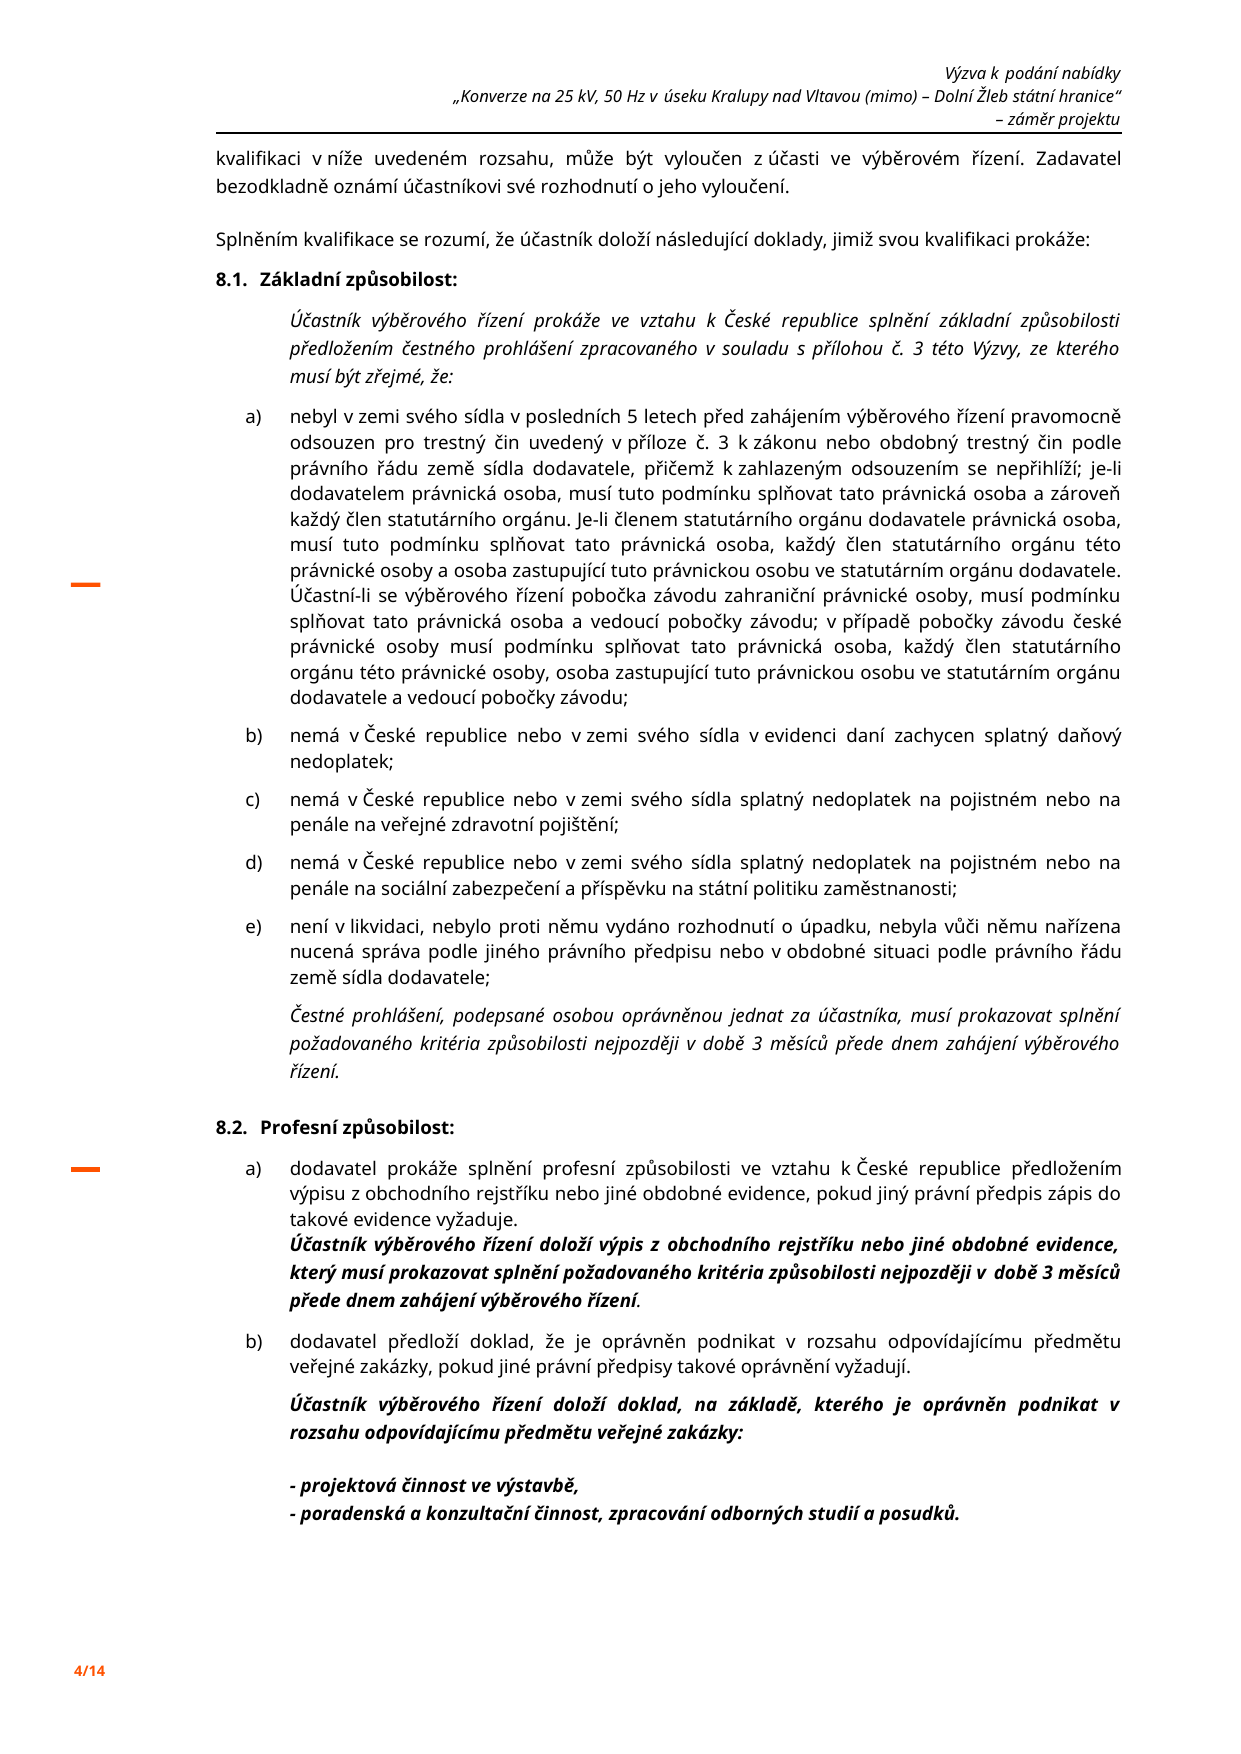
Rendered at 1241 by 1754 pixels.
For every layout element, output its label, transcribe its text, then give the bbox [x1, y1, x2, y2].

list nebyl v zemi svého sídla v posledních 5 letech před zahájením výběrového řízení pravomocně odsouzen pro trestný čin uvedený v příloze č. 3 k zákonu nebo obdobný trestný čin podle právního řádu země sídla dodavatele, přičemž k zahlazeným odsouzením se nepřihlíží; je-li dodavatelem právnická osoba, musí tuto podmínku splňovat tato právnická osoba a zároveň každý člen statutárního orgánu. Je-li členem statutárního orgánu dodavatele právnická osoba, musí tuto podmínku splňovat tato právnická osoba, každý člen statutárního orgánu této právnické osoby a osoba zastupující tuto právnickou osobu ve statutárním orgánu dodavatele. Účastní-li se výběrového řízení pobočka závodu zahraniční právnické osoby, musí podmínku splňovat tato právnická osoba a vedoucí pobočky závodu; v případě pobočky závodu české právnické osoby musí podmínku splňovat tato právnická osoba, každý člen statutárního orgánu této právnické osoby, osoba zastupující tuto právnickou osobu ve statutárním orgánu dodavatele a vedoucí pobočky závodu; [245, 404, 1122, 710]
list dodavatel předloží doklad, že je oprávněn podnikat v rozsahu odpovídajícímu předmětu veřejné zakázky, pokud jiné právní předpisy takové oprávnění vyžadují. [245, 1328, 1122, 1379]
list nemá v České republice nebo v zemi svého sídla splatný nedoplatek na pojistném nebo na penále na veřejné zdravotní pojištění; [245, 786, 1122, 837]
list nemá v České republice nebo v zemi svého sídla v evidenci daní zachycen splatný daňový nedoplatek; [245, 722, 1122, 773]
list nemá v České republice nebo v zemi svého sídla splatný nedoplatek na pojistném nebo na penále na sociální zabezpečení a příspěvku na státní politiku zaměstnanosti; [245, 849, 1122, 901]
text Účastník výběrového řízení doloží doklad, na základě, kterého je oprávněn podnikat v rozsahu odpovídajícímu předmětu veřejné zakázky: [289, 1391, 1122, 1445]
text Účastník výběrového řízení prokáže ve vztahu k České republice splnění základní způsobilosti předložením čestného prohlášení zpracovaného v souladu s přílohou č. 3 této Výzvy, ze kterého musí být zřejmé, že: [289, 307, 1122, 389]
text Splněním kvalifikace se rozumí, že účastník doloží následující doklady, jimiž svou kvalifikaci prokáže: [216, 226, 1122, 252]
text Účastník výběrového řízení doloží výpis z obchodního rejstříku nebo jiné obdobné evidence, který musí prokazovat splnění požadovaného kritéria způsobilosti nejpozději v době 3 měsíců přede dnem zahájení výběrového řízení. [289, 1231, 1122, 1313]
list Základní způsobilost: [216, 267, 1122, 292]
list Profesní způsobilost: [216, 1114, 1122, 1140]
text - projektová činnost ve výstavbě, [216, 1472, 1122, 1498]
list dodavatel prokáže splnění profesní způsobilosti ve vztahu k České republice předložením výpisu z obchodního rejstříku nebo jiné obdobné evidence, pokud jiný právní předpis zápis do takové evidence vyžaduje. [245, 1155, 1122, 1231]
list není v likvidaci, nebylo proti němu vydáno rozhodnutí o úpadku, nebyla vůči němu nařízena nucená správa podle jiného právního předpisu nebo v obdobné situaci podle právního řádu země sídla dodavatele; [245, 913, 1122, 990]
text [216, 145, 1122, 199]
text Čestné prohlášení, podepsané osobou oprávněnou jednat za účastníka, musí prokazovat splnění požadovaného kritéria způsobilosti nejpozději v době 3 měsíců přede dnem zahájení výběrového řízení. [289, 1002, 1122, 1084]
text - poradenská a konzultační činnost, zpracování odborných studií a posudků. [289, 1501, 1122, 1526]
